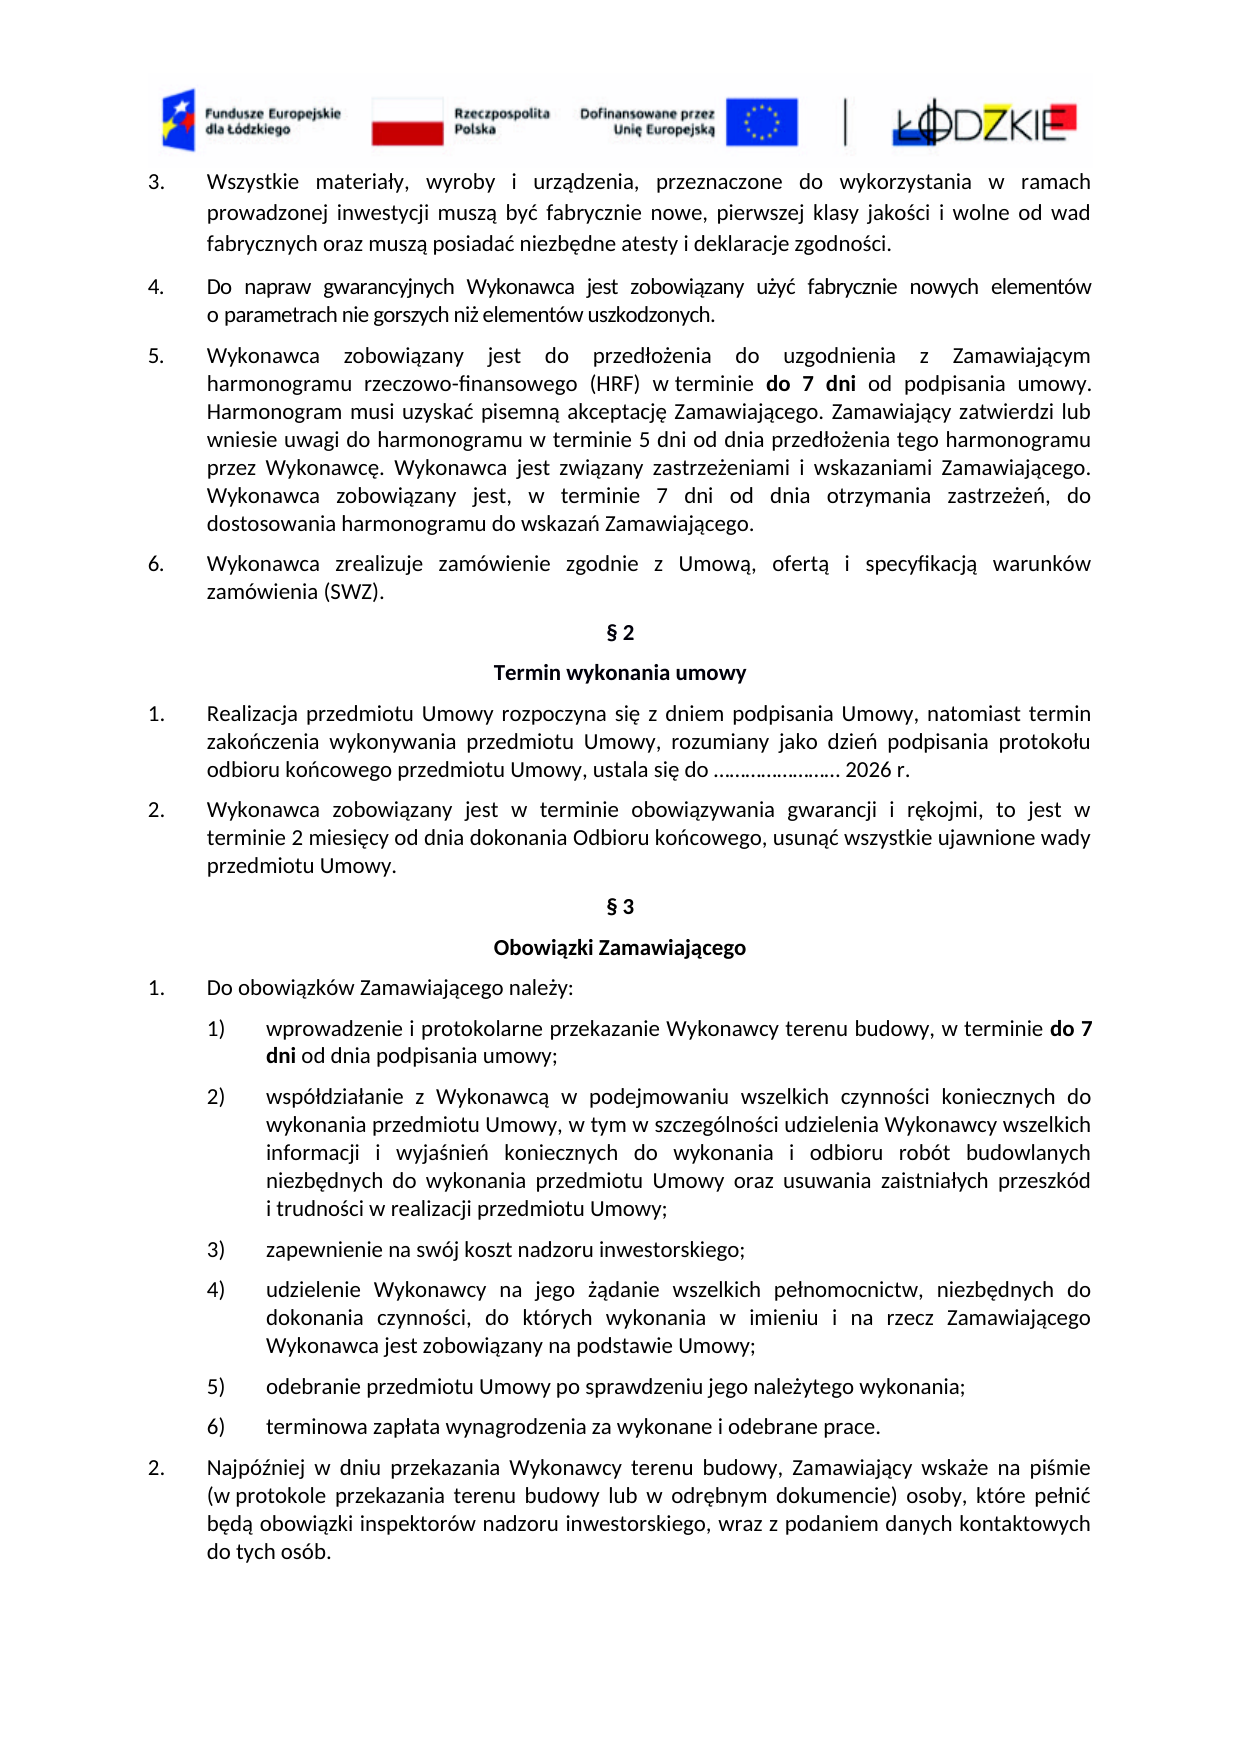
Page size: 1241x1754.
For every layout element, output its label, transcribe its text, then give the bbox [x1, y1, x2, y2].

list odebranie przedmiotu Umowy po sprawdzeniu jego należytego wykonania; [207, 1372, 1093, 1400]
list Realizacja przedmiotu Umowy rozpoczyna się z dniem podpisania Umowy, natomiast termin zakończenia wykonywania przedmiotu Umowy, rozumiany jako dzień podpisania protokołu odbioru końcowego przedmiotu Umowy, ustala się do …………………… 2026 r. [148, 699, 1093, 783]
list Do napraw gwarancyjnych Wykonawca jest zobowiązany użyć fabrycznie nowych elementów o parametrach nie gorszych niż elementów uszkodzonych. [148, 272, 1093, 328]
list terminowa zapłata wynagrodzenia za wykonane i odebrane prace. [207, 1412, 1093, 1440]
text Obowiązki Zamawiającego [148, 933, 1093, 961]
list wprowadzenie i protokolarne przekazanie Wykonawcy terenu budowy, w terminie do 7 dni od dnia podpisania umowy; [207, 1014, 1093, 1070]
list Wykonawca zobowiązany jest do przedłożenia do uzgodnienia z Zamawiającym harmonogramu rzeczowo-finansowego (HRF) w terminie do 7 dni od podpisania umowy. Harmonogram musi uzyskać pisemną akceptację Zamawiającego. Zamawiający zatwierdzi lub wniesie uwagi do harmonogramu w terminie 5 dni od dnia przedłożenia tego harmonogramu przez Wykonawcę. Wykonawca jest związany zastrzeżeniami i wskazaniami Zamawiającego. Wykonawca zobowiązany jest, w terminie 7 dni od dnia otrzymania zastrzeżeń, do dostosowania harmonogramu do wskazań Zamawiającego. [148, 341, 1093, 537]
text § 3 [148, 892, 1093, 920]
list Do obowiązków Zamawiającego należy: [148, 973, 1093, 1001]
list zapewnienie na swój koszt nadzoru inwestorskiego; [207, 1235, 1093, 1263]
list Wykonawca zrealizuje zamówienie zgodnie z Umową, ofertą i specyfikacją warunków zamówienia (SWZ). [148, 549, 1093, 605]
list Wykonawca zobowiązany jest w terminie obowiązywania gwarancji i rękojmi, to jest w terminie 2 miesięcy od dnia dokonania Odbioru końcowego, usunąć wszystkie ujawnione wady przedmiotu Umowy. [148, 796, 1093, 879]
list Najpóźniej w dniu przekazania Wykonawcy terenu budowy, Zamawiający wskaże na piśmie (w protokole przekazania terenu budowy lub w odrębnym dokumencie) osoby, które pełnić będą obowiązki inspektorów nadzoru inwestorskiego, wraz z podaniem danych kontaktowych do tych osób. [148, 1453, 1093, 1565]
text Termin wykonania umowy [148, 658, 1093, 686]
list Wszystkie materiały, wyroby i urządzenia, przeznaczone do wykorzystania w ramach prowadzonej inwestycji muszą być fabrycznie nowe, pierwszej klasy jakości i wolne od wad fabrycznych oraz muszą posiadać niezbędne atesty i deklaracje zgodności. [148, 168, 1093, 257]
list udzielenie Wykonawcy na jego żądanie wszelkich pełnomocnictw, niezbędnych do dokonania czynności, do których wykonania w imieniu i na rzecz Zamawiającego Wykonawca jest zobowiązany na podstawie Umowy; [207, 1275, 1093, 1359]
text § 2 [148, 618, 1093, 646]
picture [147, 73, 1093, 168]
list współdziałanie z Wykonawcą w podejmowaniu wszelkich czynności koniecznych do wykonania przedmiotu Umowy, w tym w szczególności udzielenia Wykonawcy wszelkich informacji i wyjaśnień koniecznych do wykonania i odbioru robót budowlanych niezbędnych do wykonania przedmiotu Umowy oraz usuwania zaistniałych przeszkód i trudności w realizacji przedmiotu Umowy; [207, 1082, 1093, 1222]
